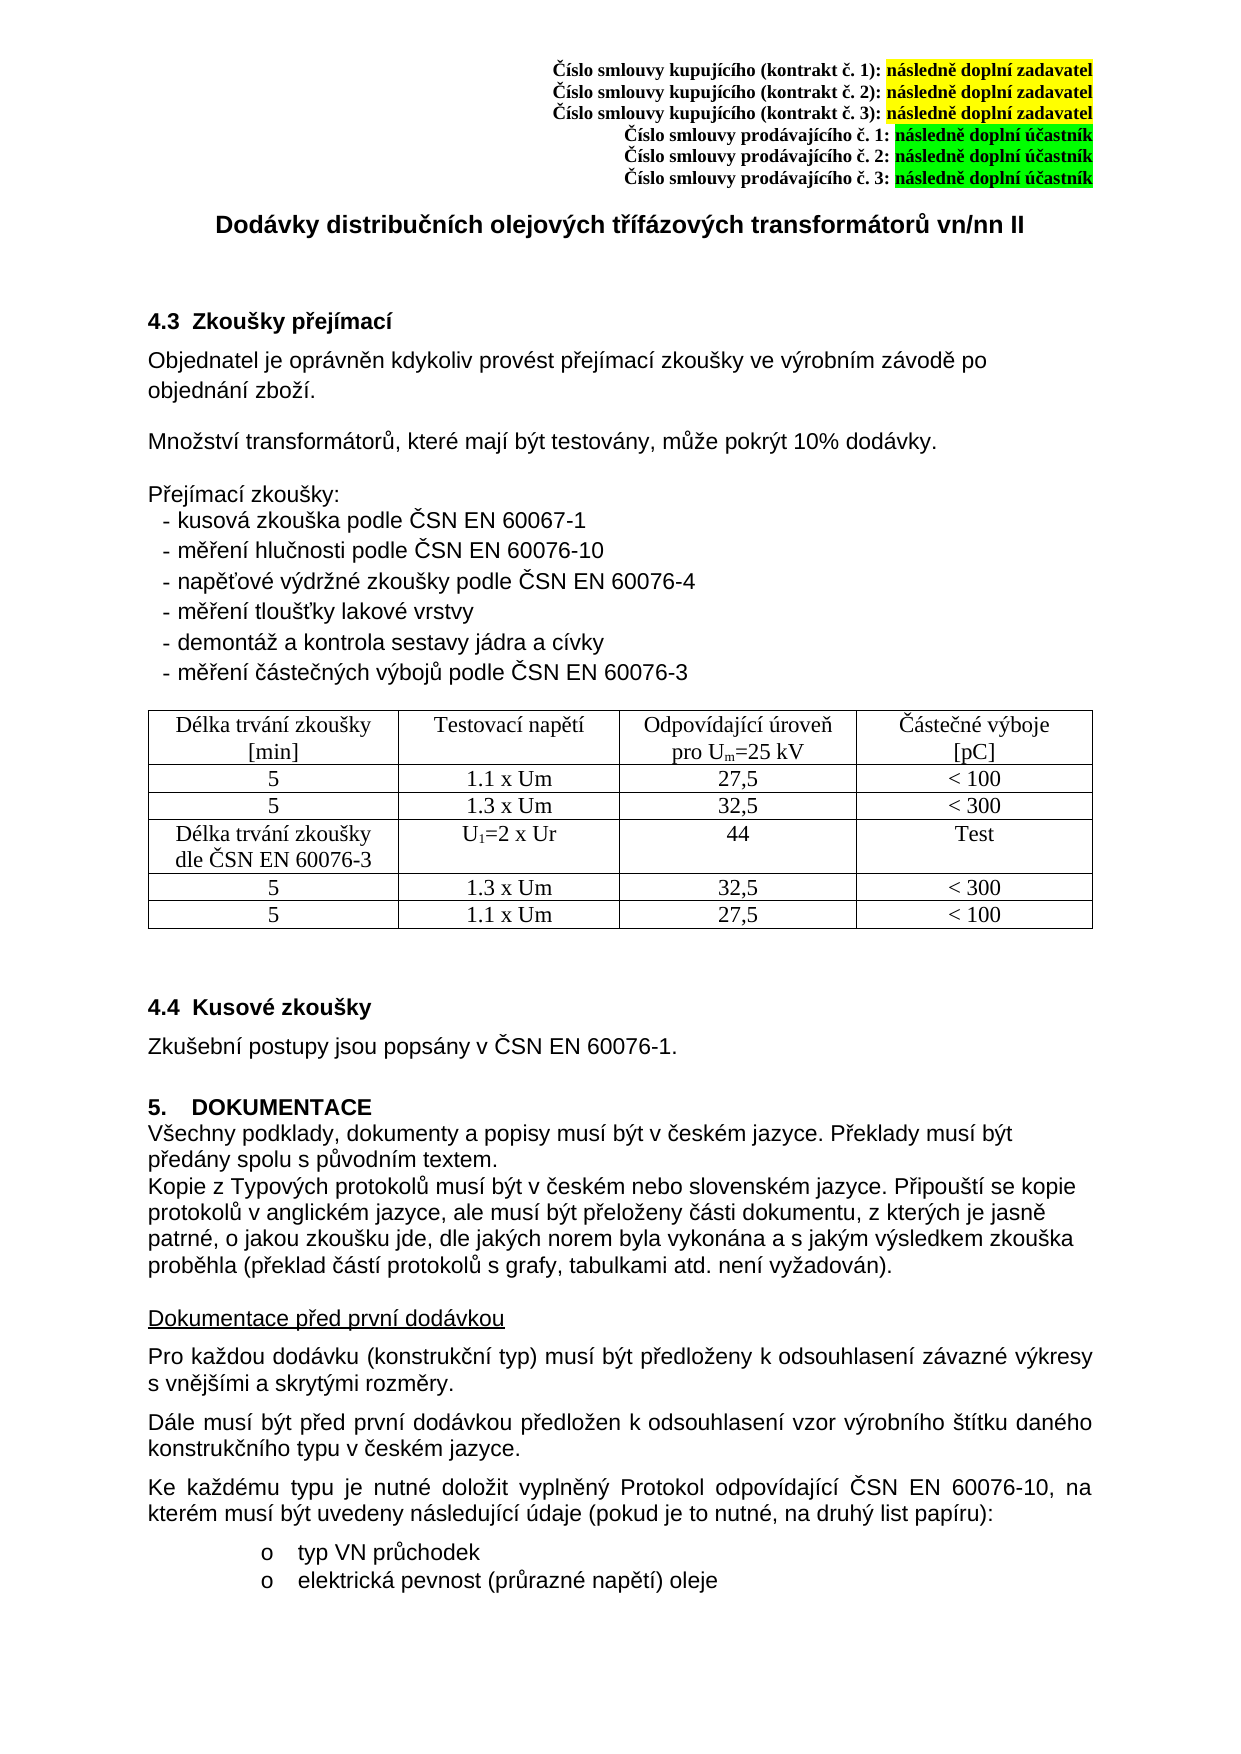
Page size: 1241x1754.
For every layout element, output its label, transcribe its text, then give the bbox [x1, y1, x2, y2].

list Kusové zkoušky [148, 994, 1093, 1020]
table_header Odpovídající úroveň pro Um=25 kV [620, 711, 856, 764]
list kusová zkouška podle ČSN EN 60067-1 [162, 507, 1093, 533]
table_cell 5 [149, 765, 398, 792]
table_cell 5 [149, 874, 398, 900]
table_cell Test [857, 820, 1092, 873]
list Zkoušky přejímací [148, 308, 1093, 334]
text Dokumentace před první dodávkou [148, 1304, 1093, 1331]
list Dokumentace [148, 1094, 1093, 1120]
table_cell 5 [149, 901, 398, 927]
table_cell < 300 [857, 793, 1092, 819]
table_header Testovací napětí [399, 711, 619, 764]
text Zkušební postupy jsou popsány v ČSN EN 60076-1. [148, 1033, 1093, 1059]
table_cell 44 [620, 820, 856, 873]
list měření částečných výbojů podle ČSN EN 60076-3 [162, 659, 1093, 686]
table_cell 27,5 [620, 901, 856, 927]
list elektrická pevnost (průrazné napětí) oleje [260, 1567, 1093, 1596]
table_cell 5 [149, 793, 398, 819]
table_cell 32,5 [620, 874, 856, 900]
table_cell < 300 [857, 874, 1092, 900]
table_cell Délka trvání zkoušky dle ČSN EN 60076-3 [149, 820, 398, 873]
list typ VN průchodek [260, 1539, 1093, 1567]
list měření hlučnosti podle ČSN EN 60076-10 [162, 537, 1093, 564]
table_header Délka trvání zkoušky [min] [149, 711, 398, 764]
table_cell U1=2 x Ur [399, 820, 619, 873]
table_cell < 100 [857, 765, 1092, 792]
text Ke každému typu je nutné doložit vyplněný Protokol odpovídající ČSN EN 60076-10, na kterém musí být uvedeny následující údaje (pokud je to nutné, na druhý list papíru): [148, 1474, 1093, 1526]
table_cell 27,5 [620, 765, 856, 792]
text Množství transformátorů, které mají být testovány, může pokrýt 10% dodávky. [148, 428, 1093, 454]
table_cell 1.3 x Um [399, 793, 619, 819]
text Pro každou dodávku (konstrukční typ) musí být předloženy k odsouhlasení závazné výkresy s vnějšími a skrytými rozměry. [148, 1343, 1093, 1396]
table_cell 1.1 x Um [399, 765, 619, 792]
list demontáž a kontrola sestavy jádra a cívky [162, 629, 1093, 655]
list měření tloušťky lakové vrstvy [162, 598, 1093, 625]
table_cell 1.3 x Um [399, 874, 619, 900]
text Všechny podklady, dokumenty a popisy musí být v českém jazyce. Překlady musí být předány spolu s původním textem. [148, 1120, 1093, 1173]
text Kopie z Typových protokolů musí být v českém nebo slovenském jazyce. Připouští se kopie protokolů v anglickém jazyce, ale musí být přeloženy části dokumentu, z kterých je jasně patrné, o jakou zkoušku jde, dle jakých norem byla vykonána a s jakým výsledkem zkouška proběhla (překlad částí protokolů s grafy, tabulkami atd. není vyžadován). [148, 1173, 1093, 1278]
table_cell 1.1 x Um [399, 901, 619, 927]
list Objednatel je oprávněn kdykoliv provést přejímací zkoušky ve výrobním závodě po objednání zboží. [148, 347, 1093, 403]
table_cell < 100 [857, 901, 1092, 927]
text Přejímací zkoušky: [148, 481, 1093, 507]
text Dále musí být před první dodávkou předložen k odsouhlasení vzor výrobního štítku daného konstrukčního typu v českém jazyce. [148, 1408, 1093, 1461]
table_header Částečné výboje [pC] [857, 711, 1092, 764]
list napěťové výdržné zkoušky podle ČSN EN 60076-4 [162, 568, 1093, 594]
table_cell 32,5 [620, 793, 856, 819]
